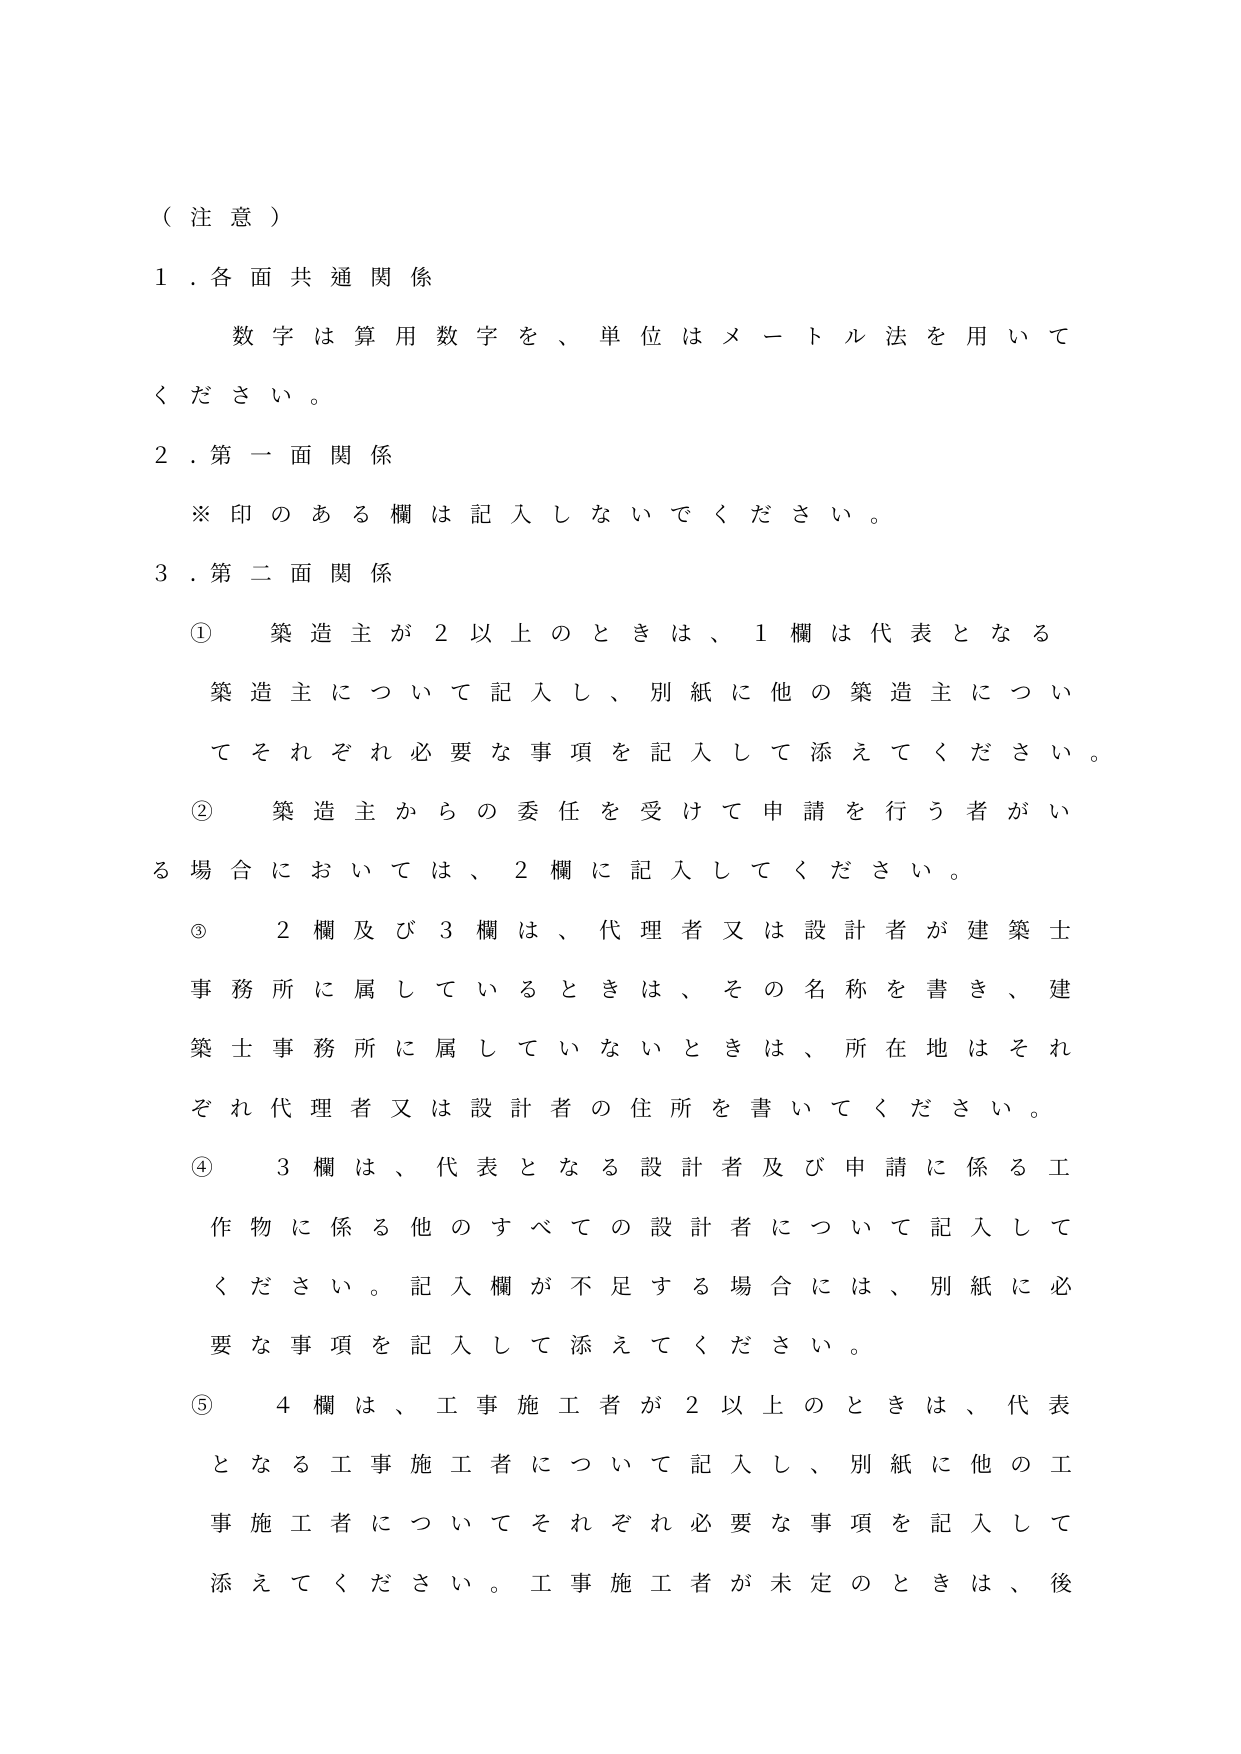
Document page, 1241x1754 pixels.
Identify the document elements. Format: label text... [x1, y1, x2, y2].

text ④ ３欄は、代表となる設計者及び申請に係る工作物に係る他のすべての設計者について記入してください。記入欄が不足する場合には、別紙に必要な事項を記入して添えてください。 [150, 1136, 1090, 1374]
text （注意） [150, 186, 1090, 246]
text ① 築造主が２以上のときは、１欄は代表となる築造主について記入し、別紙に他の築造主についてそれぞれ必要な事項を記入して添えてください。 [150, 602, 1090, 780]
text ３.第二面関係 [150, 543, 1090, 602]
text ② 築造主からの委任を受けて申請を行う者がいる場合においては、２欄に記入してください。 [150, 780, 1090, 899]
text 数字は算用数字を、単位はメートル法を用いてください。 [150, 305, 1090, 424]
text １.各面共通関係 [150, 246, 1090, 305]
text ③ ２欄及び３欄は、代理者又は設計者が建築士事務所に属しているときは、その名称を書き、建築士事務所に属していないときは、所在地はそれぞれ代理者又は設計者の住所を書いてください。 [174, 899, 1090, 1136]
text ２.第一面関係 [150, 424, 1090, 483]
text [150, 1374, 1090, 1611]
text ※印のある欄は記入しないでください。 [150, 483, 1090, 543]
